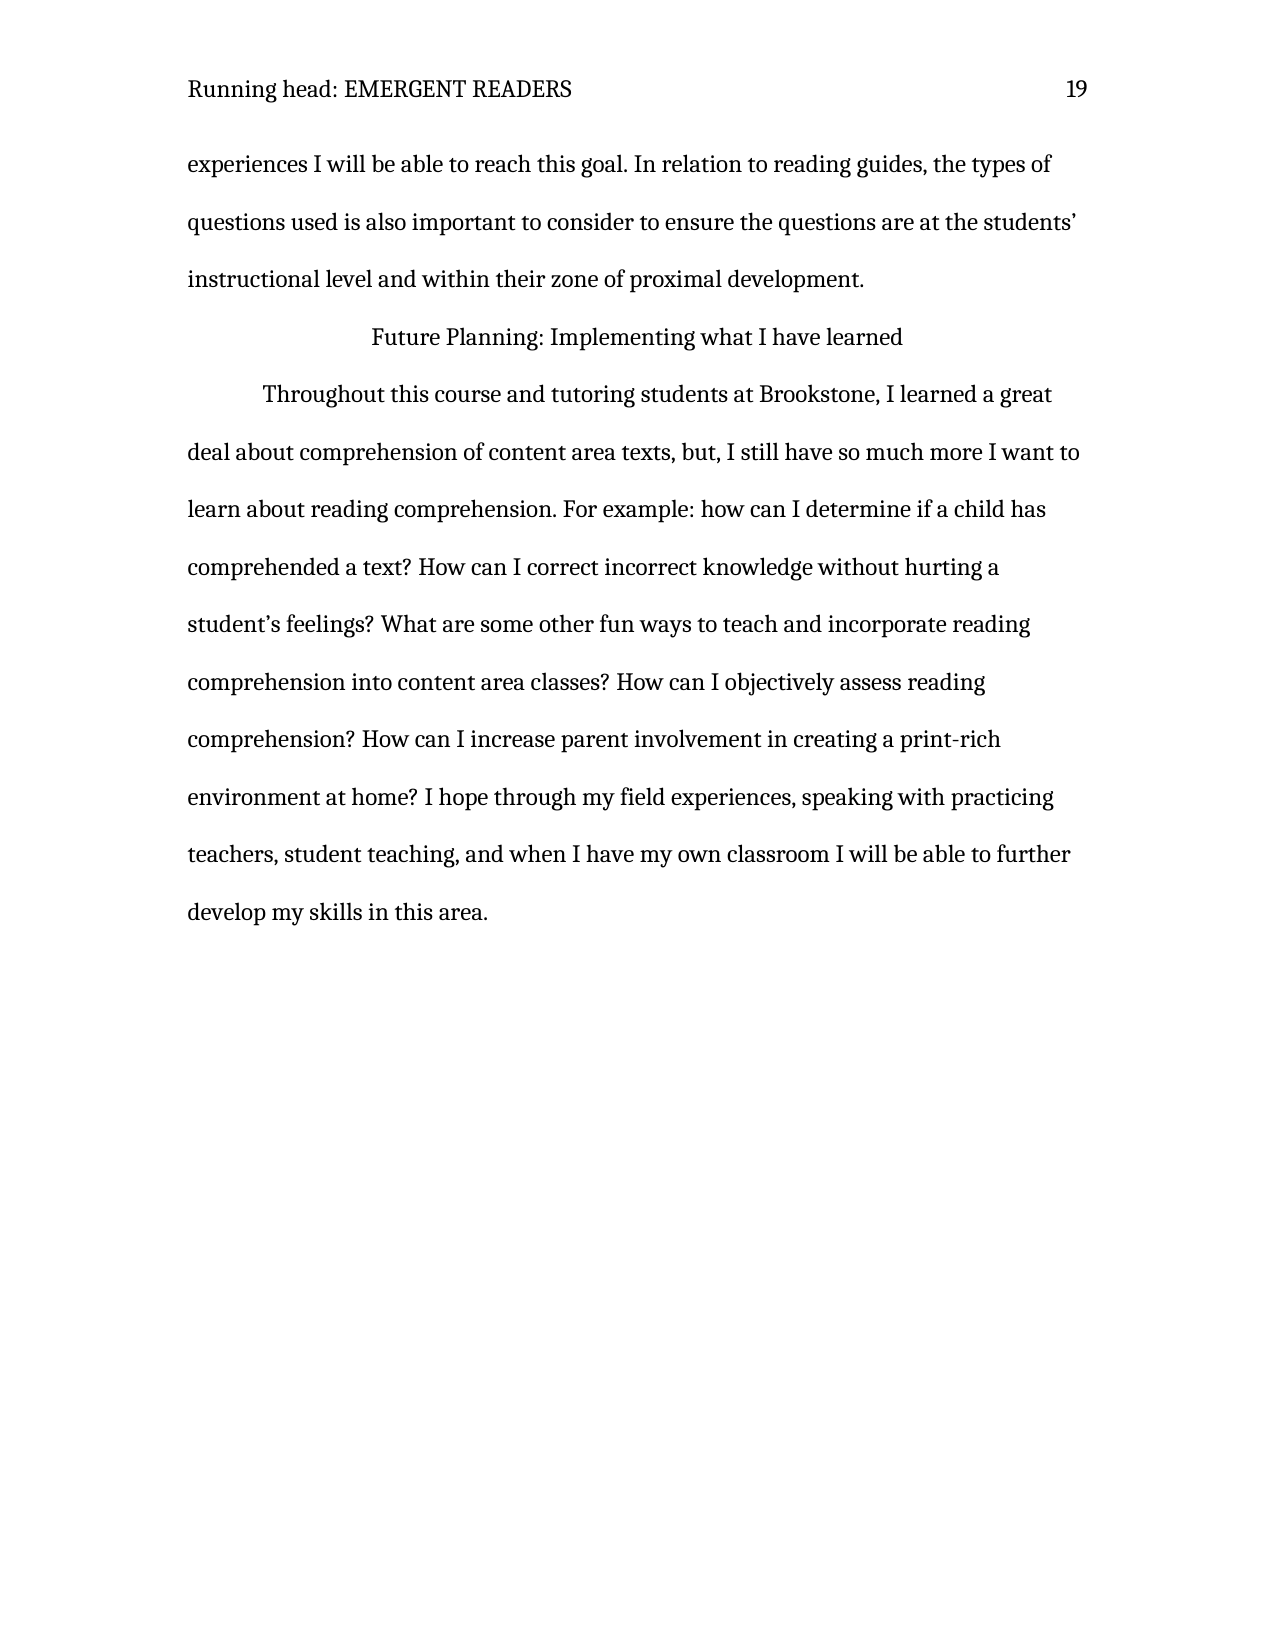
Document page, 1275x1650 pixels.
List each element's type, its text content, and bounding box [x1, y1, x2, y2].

text Future Planning: Implementing what I have learned [187, 322, 1087, 351]
text Throughout this course and tutoring students at Brookstone, I learned a great deal about comprehension of content area texts, but, I still have so much more I want to learn about reading comprehension. For example: how can I determine if a child has comprehended a text? How can I correct incorrect knowledge without hurting a student’s feelings? What are some other fun ways to teach and incorporate reading comprehension into content area classes? How can I objectively assess reading comprehension? How can I increase parent involvement in creating a print-rich environment at home? I hope through my field experiences, speaking with practicing teachers, student teaching, and when I have my own classroom I will be able to further develop my skills in this area. [187, 380, 1087, 926]
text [187, 150, 1087, 294]
